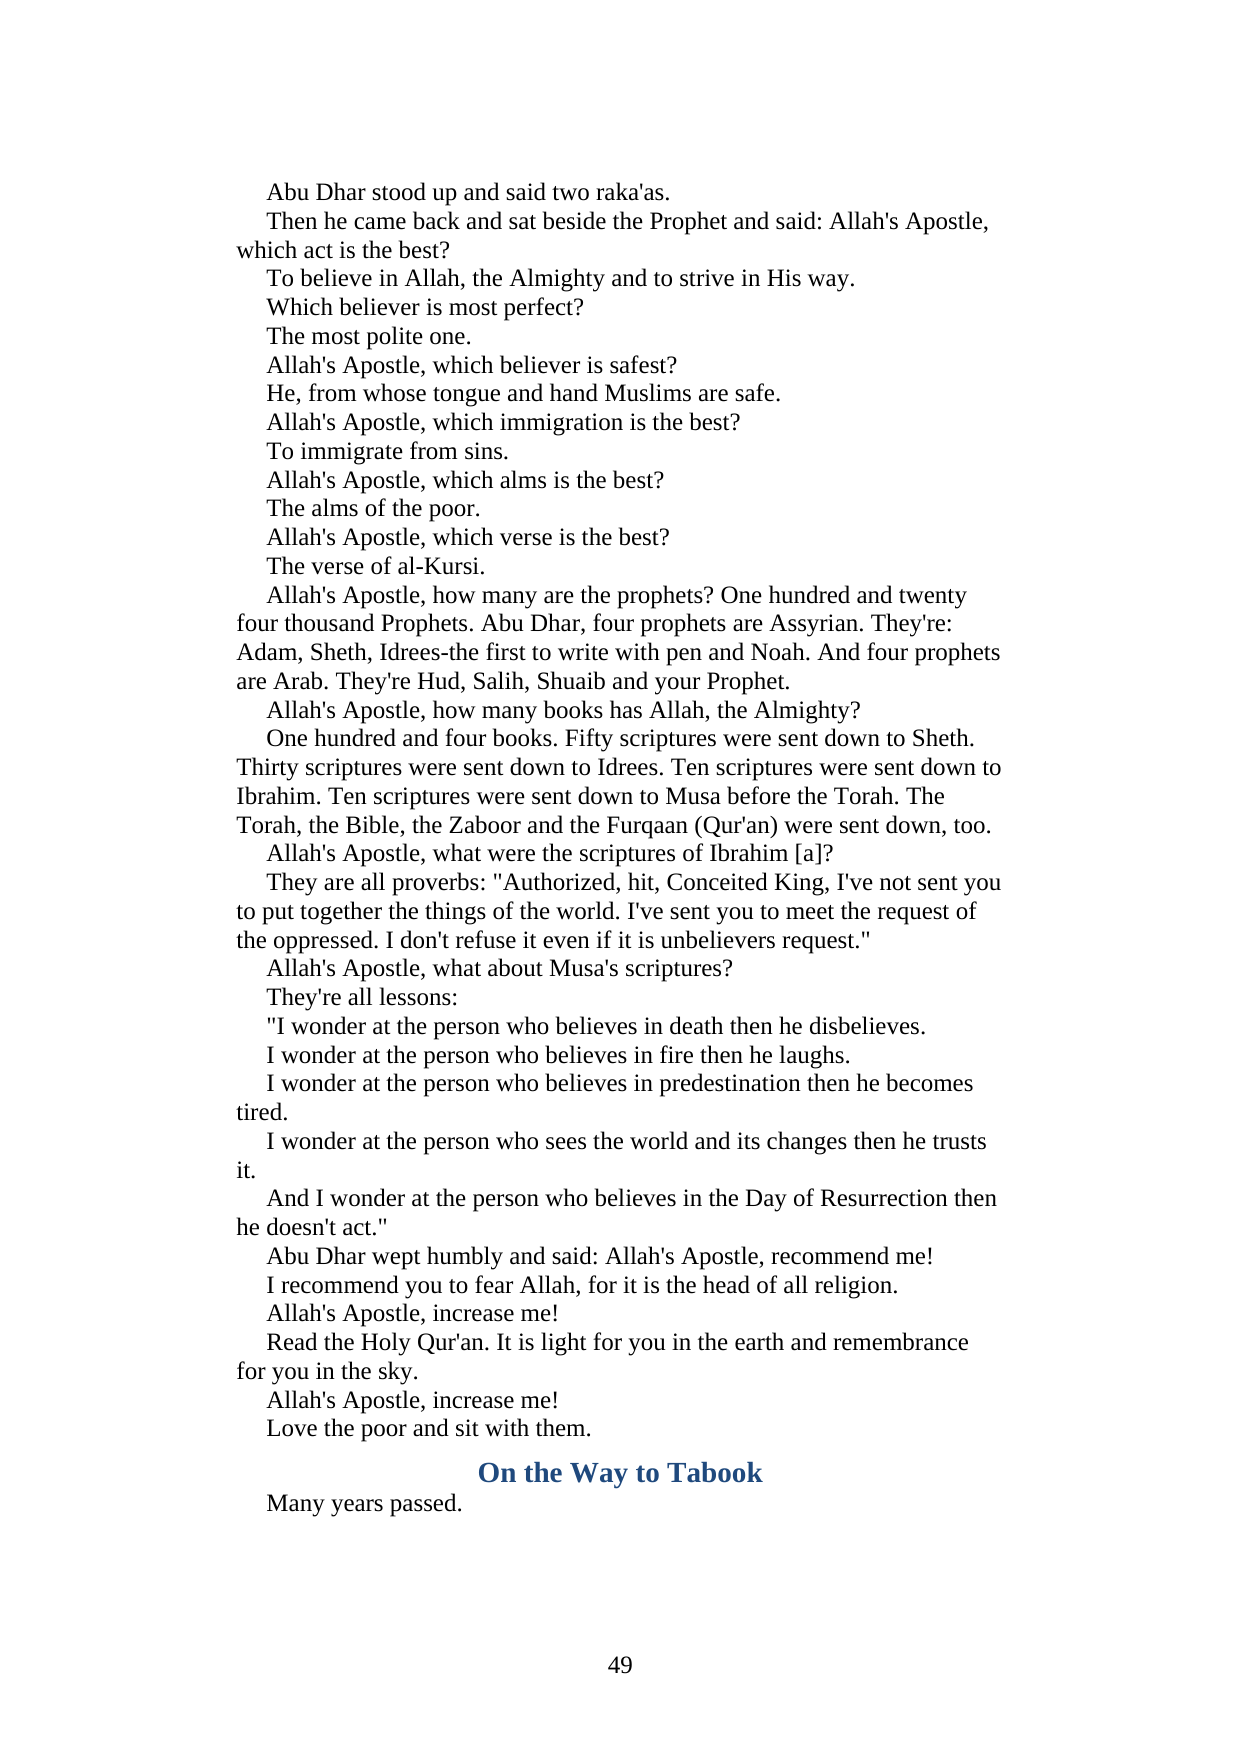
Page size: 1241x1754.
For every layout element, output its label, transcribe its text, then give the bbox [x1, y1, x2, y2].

text Allah's Apostle, which immigration is the best? [236, 407, 1004, 436]
text Allah's Apostle, how many books has Allah, the Almighty? [236, 695, 1004, 723]
text The alms of the poor. [236, 493, 1004, 522]
text Allah's Apostle, increase me! [236, 1385, 1004, 1413]
text Abu Dhar wept humbly and said: Allah's Apostle, recommend me! [236, 1241, 1004, 1270]
text One hundred and four books. Fifty scriptures were sent down to Sheth. Thirty scriptures were sent down to Idrees. Ten scriptures were sent down to Ibrahim. Ten scriptures were sent down to Musa before the Torah. The Torah, the Bible, the Zaboor and the Furqaan (Qur'an) were sent down, too. [236, 723, 1004, 838]
text The most polite one. [236, 321, 1004, 350]
text I wonder at the person who believes in fire then he laughs. [236, 1040, 1004, 1068]
text Allah's Apostle, which alms is the best? [236, 465, 1004, 493]
text Allah's Apostle, what were the scriptures of Ibrahim [a]? [236, 838, 1004, 867]
text To immigrate from sins. [236, 436, 1004, 465]
text Read the Holy Qur'an. It is light for you in the earth and remembrance for you in the sky. [236, 1327, 1004, 1385]
text I recommend you to fear Allah, for it is the head of all religion. [236, 1270, 1004, 1298]
text They are all proverbs: "Authorized, hit, Conceited King, I've not sent you to put together the things of the world. I've sent you to meet the request of the oppressed. I don't refuse it even if it is unbelievers request." [236, 867, 1004, 953]
subtitle On the Way to Tabook [236, 1455, 1004, 1488]
text I wonder at the person who believes in predestination then he becomes tired. [236, 1068, 1004, 1126]
text And I wonder at the person who believes in the Day of Resurrection then he doesn't act." [236, 1183, 1004, 1241]
text Allah's Apostle, which believer is safest? [236, 350, 1004, 378]
text He, from whose tongue and hand Muslims are safe. [236, 378, 1004, 407]
text I wonder at the person who sees the world and its changes then he trusts it. [236, 1126, 1004, 1183]
text Allah's Apostle, how many are the prophets? One hundred and twenty four thousand Prophets. Abu Dhar, four prophets are Assyrian. They're: Adam, Sheth, Idrees-the first to write with pen and Noah. And four prophets are Arab. They're Hud, Salih, Shuaib and your Prophet. [236, 580, 1004, 695]
text Abu Dhar stood up and said two raka'as. [236, 177, 1004, 206]
text Allah's Apostle, which verse is the best? [236, 522, 1004, 551]
text The verse of al-Kursi. [236, 551, 1004, 580]
text "I wonder at the person who believes in death then he disbelieves. [236, 1011, 1004, 1040]
text Love the poor and sit with them. [236, 1413, 1004, 1442]
text Allah's Apostle, what about Musa's scriptures? [236, 953, 1004, 982]
text Which believer is most perfect? [236, 292, 1004, 321]
text To believe in Allah, the Almighty and to strive in His way. [236, 263, 1004, 292]
text Then he came back and sat beside the Prophet and said: Allah's Apostle, which act is the best? [236, 206, 1004, 263]
text Allah's Apostle, increase me! [236, 1298, 1004, 1327]
text They're all lessons: [236, 982, 1004, 1011]
text Many years passed. [236, 1488, 1004, 1517]
